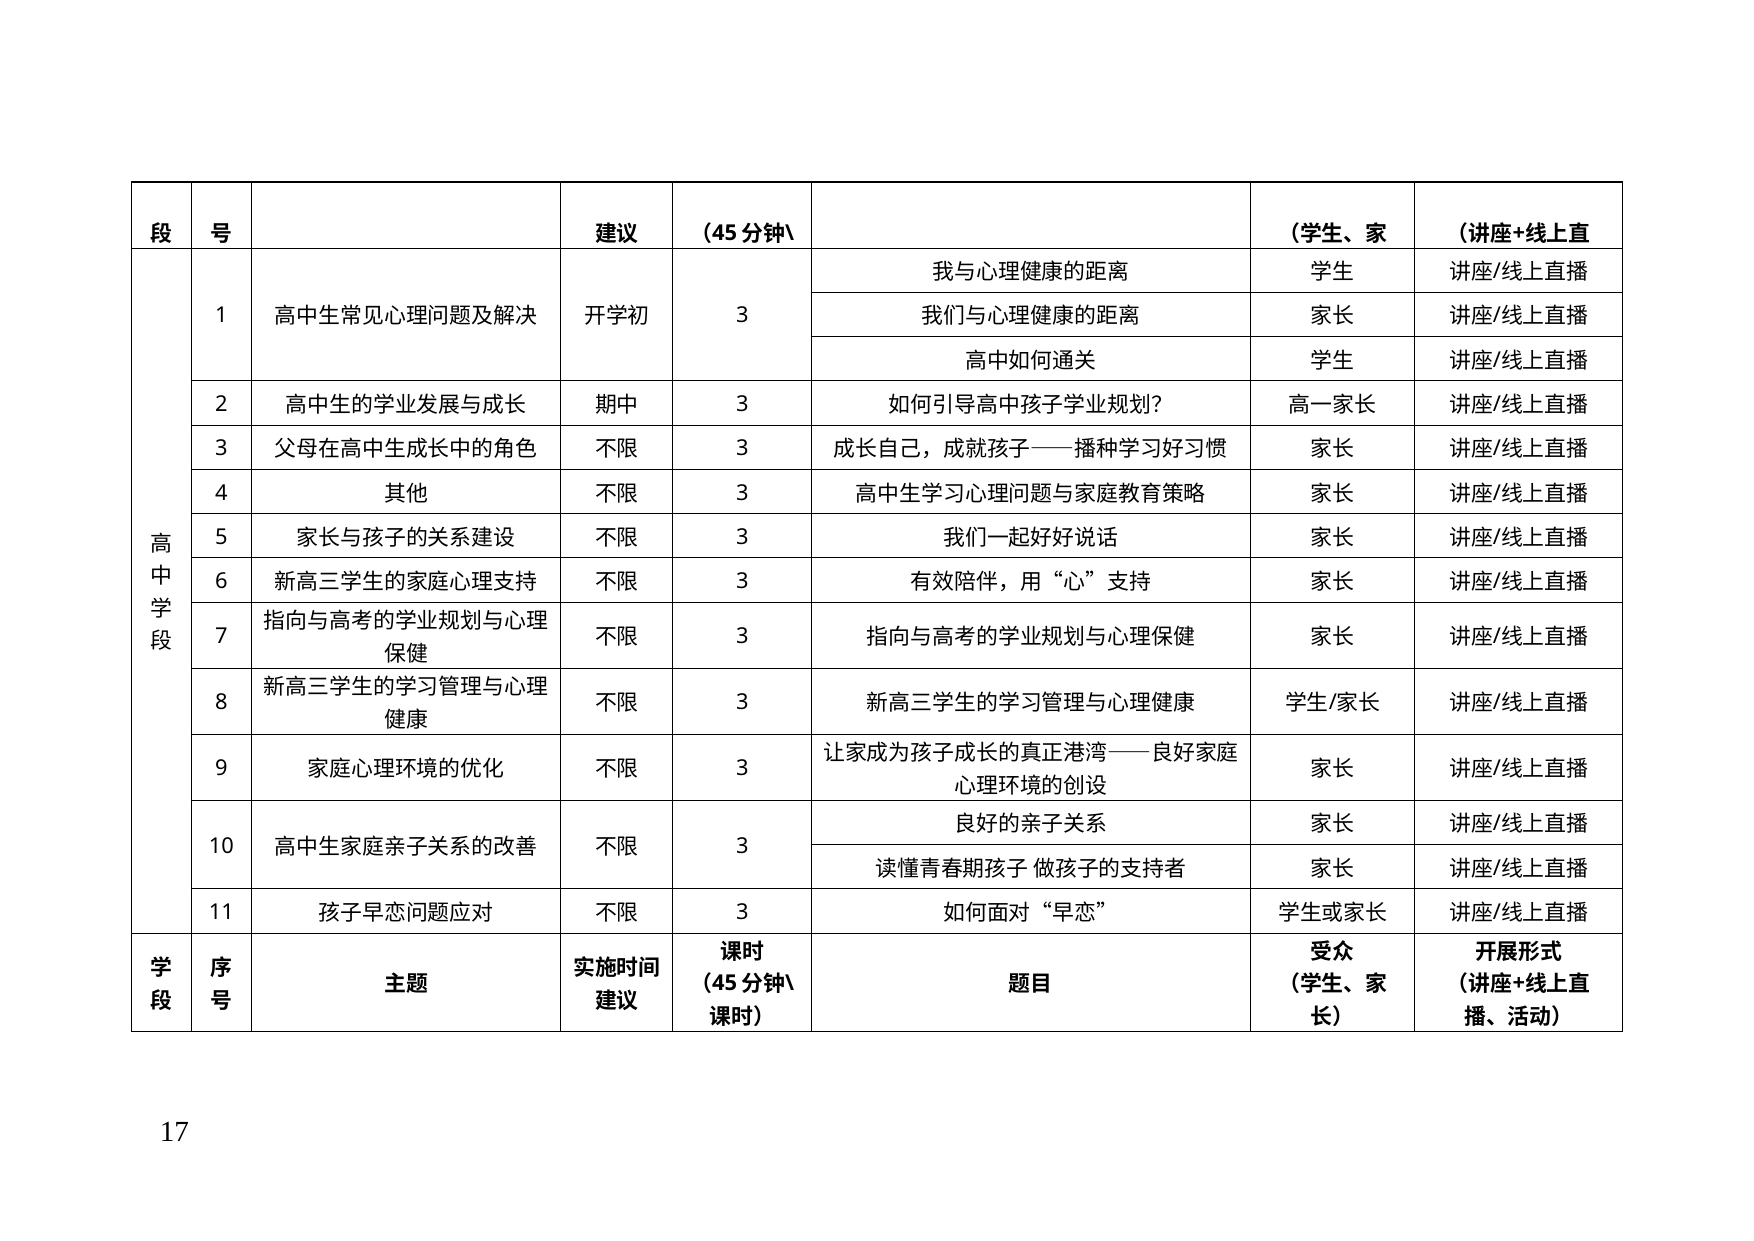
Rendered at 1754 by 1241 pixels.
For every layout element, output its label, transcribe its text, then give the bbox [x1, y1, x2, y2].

table_cell 新高三学生的学习管理与心理健康 [812, 669, 1250, 734]
table_cell 实施时间 建议 [561, 934, 672, 1031]
table_cell 不限 [561, 669, 672, 734]
table_cell 11 [192, 889, 251, 932]
table_cell 讲座/线上直播 [1415, 514, 1622, 557]
table_cell 题目 [812, 934, 1250, 1031]
table_cell 讲座/线上直播 [1415, 426, 1622, 469]
table_cell 开展形式 （讲座+线上直播、活动） [1415, 934, 1622, 1031]
table_cell 家长 [1251, 514, 1414, 557]
table_cell 家长 [1251, 845, 1414, 888]
table_cell 指向与高考的学业规划与心理保健 [252, 603, 560, 668]
table_cell 3 [673, 669, 811, 734]
table_cell 我们一起好好说话 [812, 514, 1250, 557]
table_cell 1 [192, 249, 251, 380]
table_cell 学生 [1251, 249, 1414, 292]
table_cell 不限 [561, 889, 672, 932]
table_cell 不限 [561, 514, 672, 557]
table_cell 序号 [192, 934, 251, 1031]
table_cell 3 [673, 381, 811, 424]
table_cell 3 [673, 514, 811, 557]
table_cell 期中 [561, 381, 672, 424]
table_cell 其他 [252, 470, 560, 513]
table_cell 高 中 学 段 [132, 249, 191, 932]
table_cell 讲座/线上直播 [1415, 558, 1622, 602]
table_cell 孩子早恋问题应对 [252, 889, 560, 932]
table_cell 学段 [132, 934, 191, 1031]
table_cell 家长 [1251, 426, 1414, 469]
table_cell 2 [192, 381, 251, 424]
table_cell 新高三学生的学习管理与心理健康 [252, 669, 560, 734]
table_cell 4 [192, 470, 251, 513]
table_cell 讲座/线上直播 [1415, 470, 1622, 513]
table_cell 高中生学习心理问题与家庭教育策略 [812, 470, 1250, 513]
table_cell 学生或家长 [1251, 889, 1414, 932]
table_cell 家长 [1251, 293, 1414, 336]
table_cell 家长 [1251, 801, 1414, 844]
table_cell 家长与孩子的关系建设 [252, 514, 560, 557]
table_cell 3 [673, 470, 811, 513]
table_cell 家长 [1251, 735, 1414, 800]
table_cell 有效陪伴，用“心”支持 [812, 558, 1250, 602]
table_cell 讲座/线上直播 [1415, 293, 1622, 336]
table_cell 不限 [561, 735, 672, 800]
table_cell 3 [673, 249, 811, 380]
table_cell 我们与心理健康的距离 [812, 293, 1250, 336]
table_cell 家庭心理环境的优化 [252, 735, 560, 800]
table_cell 讲座/线上直播 [1415, 845, 1622, 888]
table_cell 3 [673, 735, 811, 800]
table_cell 不限 [561, 426, 672, 469]
table_cell 学生 [1251, 337, 1414, 380]
table_cell 讲座/线上直播 [1415, 337, 1622, 380]
table_cell 课时 （45分钟\课时） [673, 934, 811, 1031]
table_cell 3 [192, 426, 251, 469]
table_cell 6 [192, 558, 251, 602]
table_cell 家长 [1251, 603, 1414, 668]
table_cell 不限 [561, 558, 672, 602]
table_cell 我与心理健康的距离 [812, 249, 1250, 292]
table_cell 受众 （学生、家长） [1251, 934, 1414, 1031]
table_cell 让家成为孩子成长的真正港湾——良好家庭心理环境的创设 [812, 735, 1250, 800]
table_cell 高中生常见心理问题及解决 [252, 249, 560, 380]
table_cell 高中生家庭亲子关系的改善 [252, 801, 560, 888]
table_cell 3 [673, 889, 811, 932]
table_cell 3 [673, 426, 811, 469]
table_cell 家长 [1251, 470, 1414, 513]
table_cell 学生/家长 [1251, 669, 1414, 734]
table_cell 10 [192, 801, 251, 888]
table_cell 讲座/线上直播 [1415, 603, 1622, 668]
table_cell 讲座/线上直播 [1415, 381, 1622, 424]
table_cell 家长 [1251, 558, 1414, 602]
table_cell 讲座/线上直播 [1415, 249, 1622, 292]
table_cell 3 [673, 801, 811, 888]
table_cell 高一家长 [1251, 381, 1414, 424]
table_cell 成长自己，成就孩子——播种学习好习惯 [812, 426, 1250, 469]
table_cell 讲座/线上直播 [1415, 735, 1622, 800]
table_cell 新高三学生的家庭心理支持 [252, 558, 560, 602]
table_cell 高中生的学业发展与成长 [252, 381, 560, 424]
table_cell 父母在高中生成长中的角色 [252, 426, 560, 469]
table_cell 3 [673, 558, 811, 602]
table_cell 开学初 [561, 249, 672, 380]
table_cell 9 [192, 735, 251, 800]
table_cell 不限 [561, 470, 672, 513]
table_cell 读懂青春期孩子 做孩子的支持者 [812, 845, 1250, 888]
table_cell 讲座/线上直播 [1415, 889, 1622, 932]
table_cell 如何引导高中孩子学业规划？ [812, 381, 1250, 424]
table_cell 7 [192, 603, 251, 668]
table_cell 不限 [561, 603, 672, 668]
table_cell 讲座/线上直播 [1415, 801, 1622, 844]
table_cell 8 [192, 669, 251, 734]
table_cell 5 [192, 514, 251, 557]
table_cell 不限 [561, 801, 672, 888]
table_cell 指向与高考的学业规划与心理保健 [812, 603, 1250, 668]
table_cell 3 [673, 603, 811, 668]
table_cell 高中如何通关 [812, 337, 1250, 380]
table_cell 良好的亲子关系 [812, 801, 1250, 844]
table_cell 主题 [252, 934, 560, 1031]
table_cell 如何面对“早恋” [812, 889, 1250, 932]
table_cell 讲座/线上直播 [1415, 669, 1622, 734]
